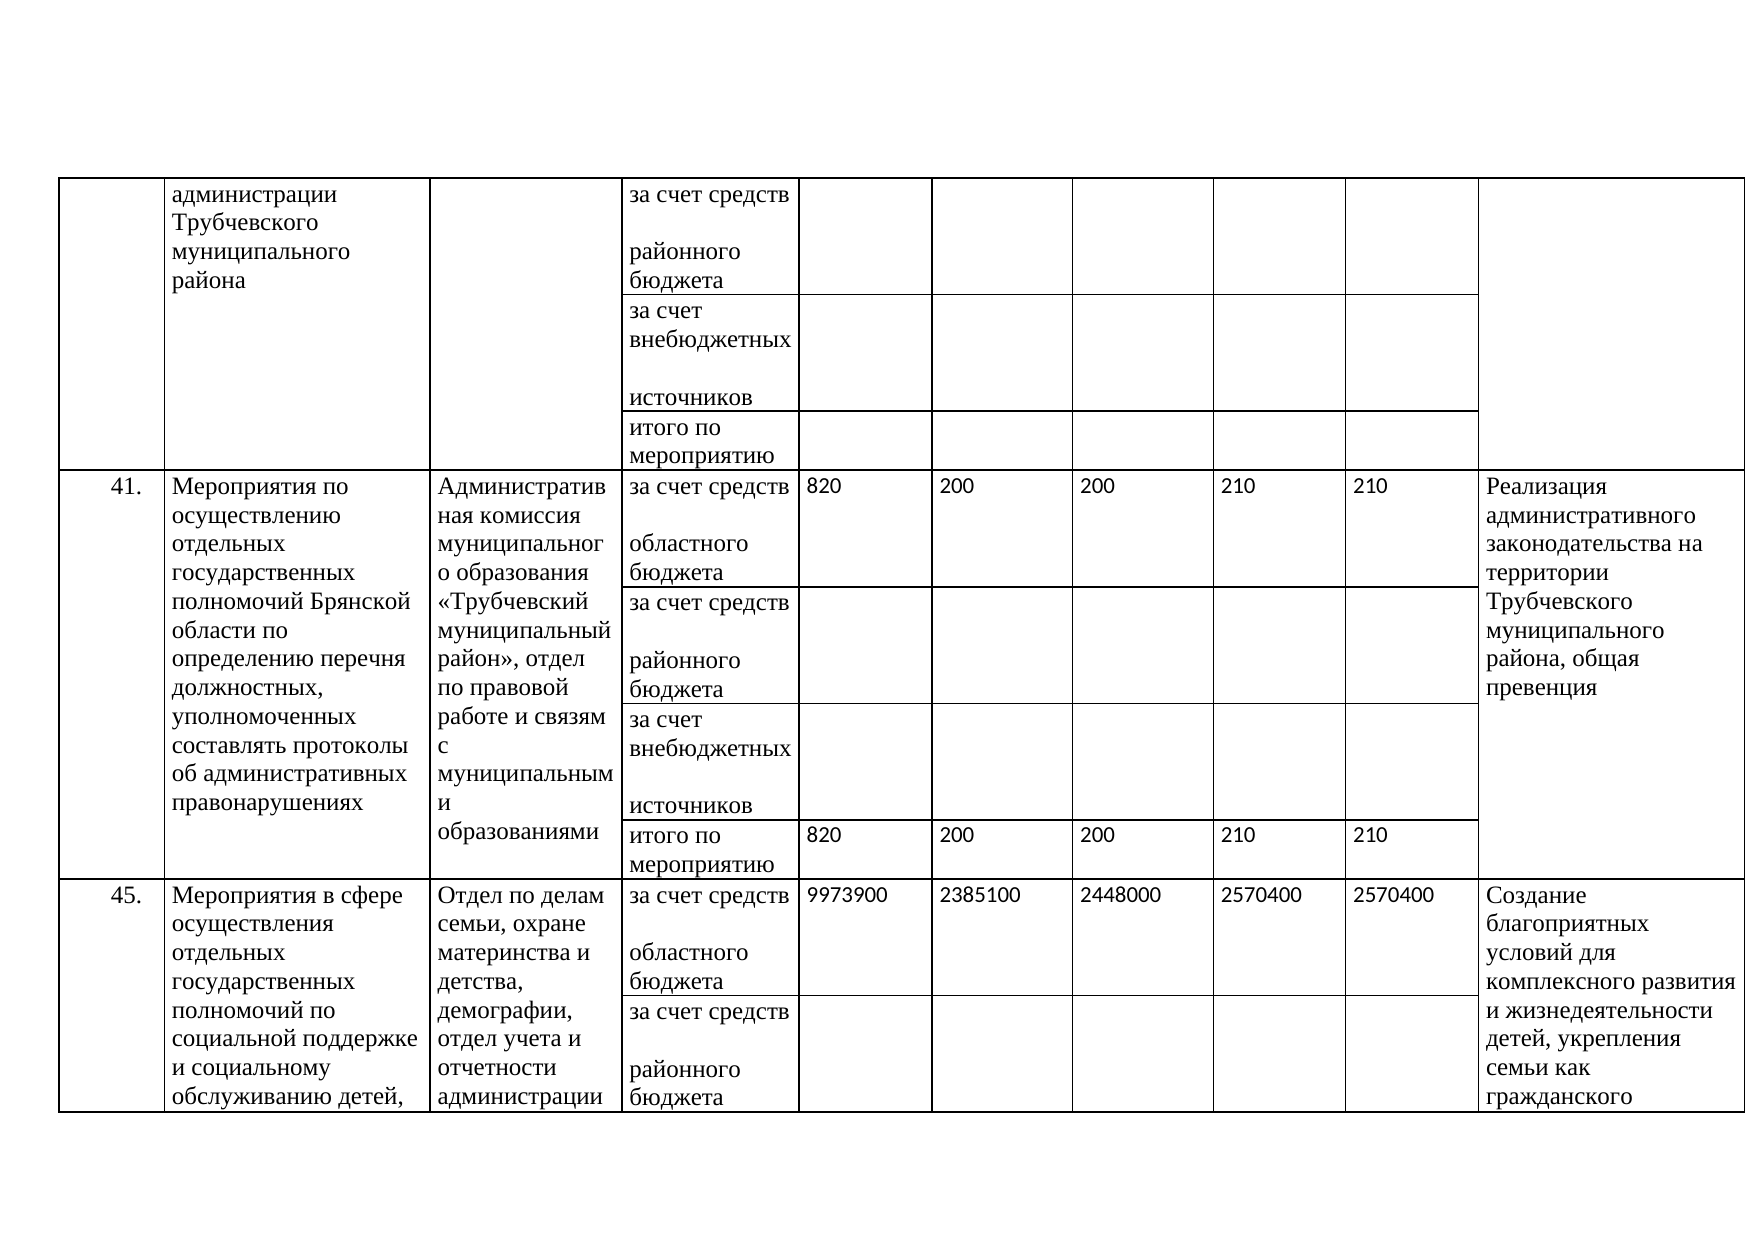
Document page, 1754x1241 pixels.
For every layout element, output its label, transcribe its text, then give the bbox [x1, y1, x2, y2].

table_cell Отдел по делам семьи, охране материнства и детства, демографии, отдел учета и отчетности администрации Трубчевского муниципального района [431, 880, 621, 1111]
table_cell [1346, 179, 1478, 294]
table_cell 2570400 [1346, 880, 1478, 995]
table_cell итого по мероприятию [623, 412, 798, 469]
table_cell [1214, 179, 1345, 294]
table_cell [933, 704, 1072, 819]
table_cell [933, 996, 1072, 1111]
table_cell [800, 412, 931, 469]
table_cell [60, 471, 164, 878]
table_cell 820 [800, 471, 931, 586]
table_cell за счет внебюджетных источников [623, 295, 798, 410]
table_cell Административная комиссия муниципального образования «Трубчевский муниципальный район», отдел по правовой работе и связям с муниципальными образованиями [431, 471, 621, 878]
table_cell Мероприятия по осуществлению отдельных государственных полномочий Брянской области по определению перечня должностных, уполномоченных составлять протоколы об административных правонарушениях [165, 471, 429, 878]
table_cell [60, 880, 164, 1111]
table_cell за счет средств районного бюджета [623, 179, 798, 294]
table_cell [1214, 996, 1345, 1111]
table_cell 820 [800, 821, 931, 878]
table_cell [1214, 704, 1345, 819]
table_cell [800, 588, 931, 702]
table_cell итого по мероприятию [623, 821, 798, 878]
table_cell [431, 179, 621, 469]
table_cell [1214, 295, 1345, 410]
table_cell Мероприятия в сфере осуществления отдельных государственных полномочий по социальной поддержке и социальному обслуживанию детей, оставшихся без попечения родителей, находящихся на воспитании в приемных семьях [165, 880, 429, 1111]
table_cell за счет внебюджетных источников [623, 704, 798, 819]
table_cell [800, 179, 931, 294]
table_cell за счет средств областного бюджета [623, 880, 798, 995]
table_cell 2570400 [1214, 880, 1345, 995]
table_cell [800, 704, 931, 819]
table_cell [1479, 179, 1744, 469]
table_cell [1346, 295, 1478, 410]
table_cell [1073, 179, 1213, 294]
table_cell 210 [1214, 821, 1345, 878]
table_cell [1214, 412, 1345, 469]
table_cell 9973900 [800, 880, 931, 995]
table_cell [1346, 412, 1478, 469]
table_cell 200 [933, 821, 1072, 878]
table_cell [933, 588, 1072, 702]
table_cell [1073, 704, 1213, 819]
table_cell [1346, 588, 1478, 702]
table_cell [800, 996, 931, 1111]
table_cell [1073, 295, 1213, 410]
table_cell за счет средств районного бюджета [623, 996, 798, 1111]
table_cell 210 [1214, 471, 1345, 586]
table_cell [800, 295, 931, 410]
table_cell 210 [1346, 821, 1478, 878]
table_cell [1346, 996, 1478, 1111]
table_cell [1073, 996, 1213, 1111]
table_cell 210 [1346, 471, 1478, 586]
table_cell Создание благоприятных условий для комплексного развития и жизнедеятельности детей, укрепления семьи как гражданского института в целом. Сокращение доли детей-сирот и детей, оставшихся без попечения родителей, путем создания финансовых условий для осознанного приема детей, оставшихся без попечения родителей, в семью и реализации права ребенка жить и воспитываться в семье [1479, 880, 1744, 1111]
table_cell [933, 412, 1072, 469]
table_cell 200 [1073, 471, 1213, 586]
table_cell 2385100 [933, 880, 1072, 995]
table_cell [933, 295, 1072, 410]
table_cell [1073, 412, 1213, 469]
table_cell Реализация административного законодательства на территории Трубчевского муниципального района, общая превенция [1479, 471, 1744, 878]
table_cell 200 [1073, 821, 1213, 878]
table_cell за счет средств районного бюджета [623, 588, 798, 702]
table_cell [1346, 704, 1478, 819]
table_cell 200 [933, 471, 1072, 586]
table_cell [60, 179, 164, 469]
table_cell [165, 179, 429, 469]
table_cell [1073, 588, 1213, 702]
table_cell [1214, 588, 1345, 702]
table_cell [933, 179, 1072, 294]
table_cell за счет средств областного бюджета [623, 471, 798, 586]
table_cell 2448000 [1073, 880, 1213, 995]
